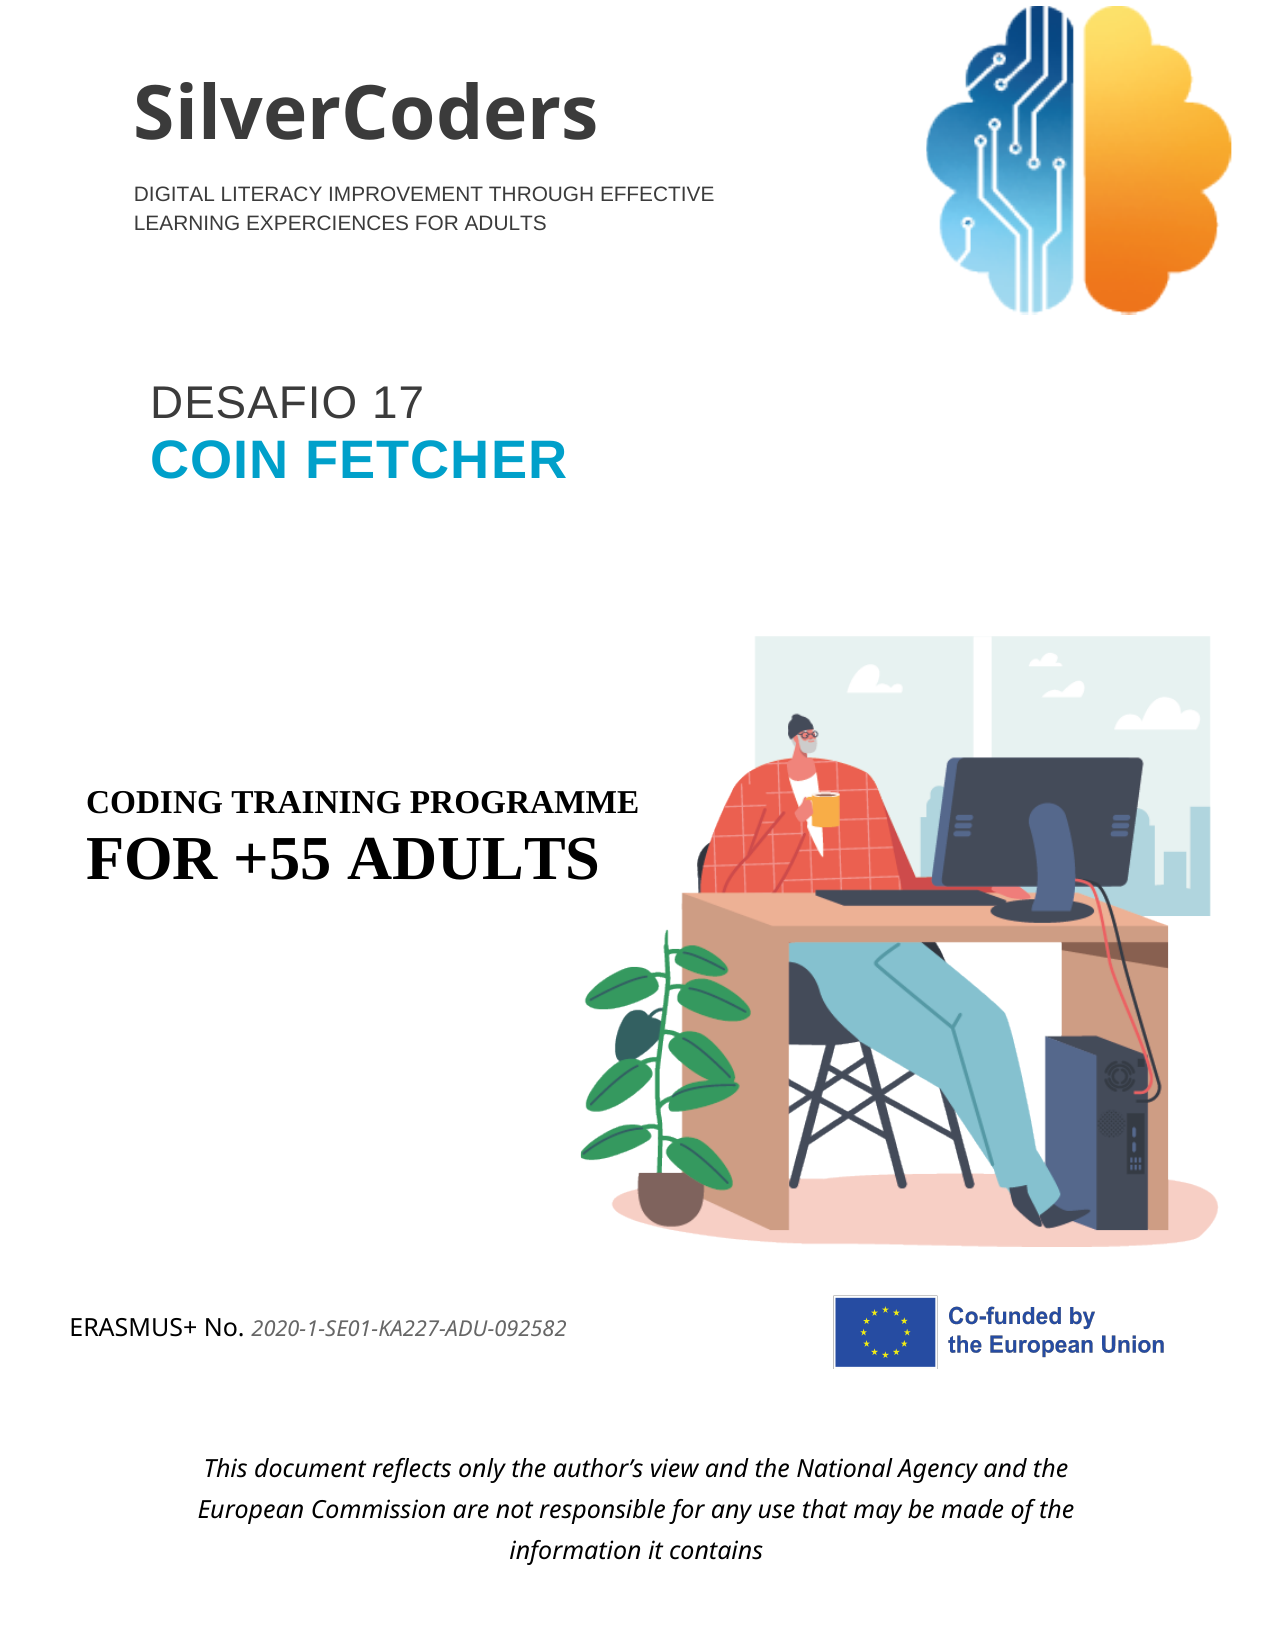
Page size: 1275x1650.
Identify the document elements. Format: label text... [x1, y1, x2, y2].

picture [831, 1290, 1186, 1375]
subtitle DESAFIO 17 COIN FETCHER [150, 375, 1125, 490]
picture [580, 636, 1219, 1247]
picture [926, 6, 1232, 315]
picture [580, 862, 590, 877]
